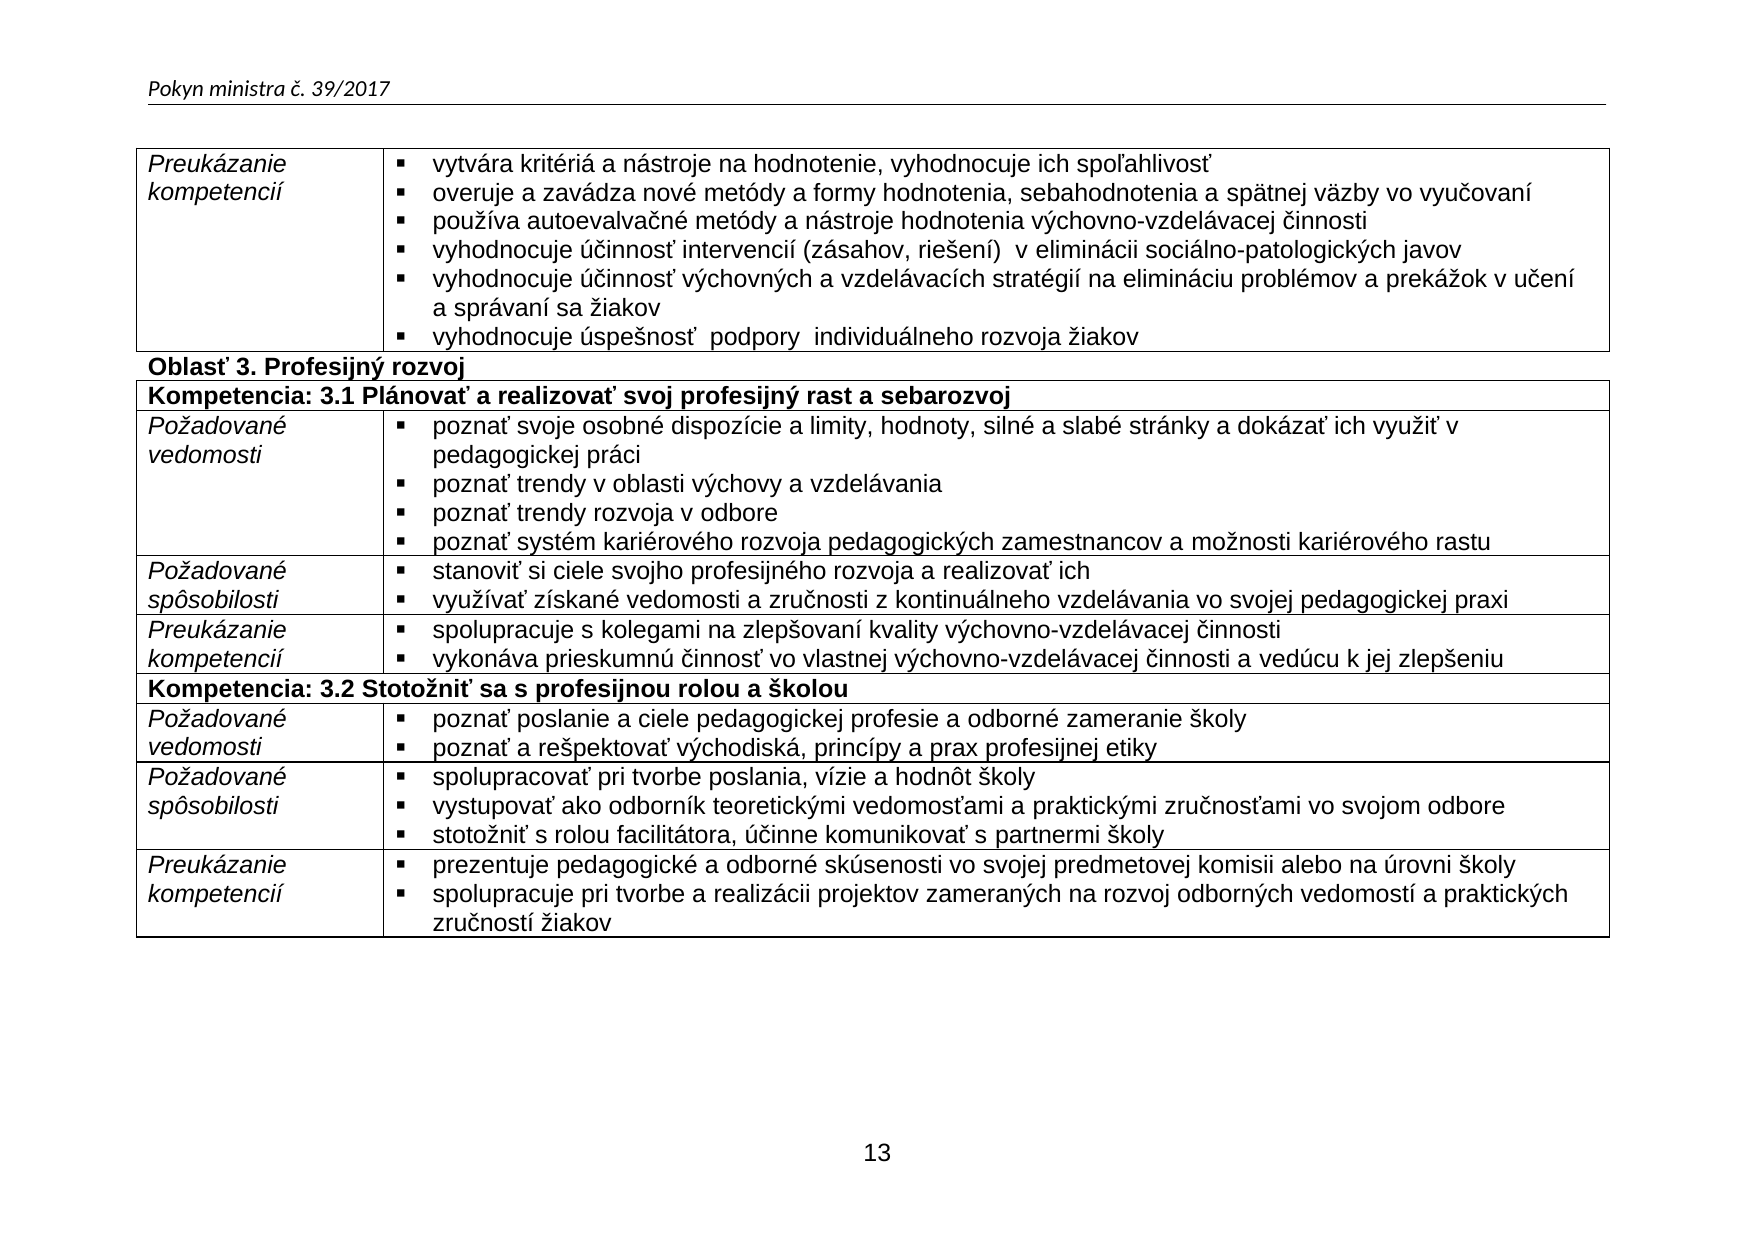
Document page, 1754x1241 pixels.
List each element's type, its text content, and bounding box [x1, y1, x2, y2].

table_cell poznať poslanie a ciele pedagogickej profesie a odborné zameranie školy poznať a rešpektovať východiská, princípy a prax profesijnej etiky [384, 704, 1609, 761]
table_cell Požadované spôsobilosti [137, 763, 383, 849]
table_cell prezentuje pedagogické a odborné skúsenosti vo svojej predmetovej komisii alebo na úrovni školy spolupracuje pri tvorbe a realizácii projektov zameraných na rozvoj odborných vedomostí a praktických zručností žiakov [384, 850, 1609, 936]
table_cell Preukázanie kompetencií [137, 615, 383, 673]
table_cell stanoviť si ciele svojho profesijného rozvoja a realizovať ich využívať získané vedomosti a zručnosti z kontinuálneho vzdelávania vo svojej pedagogickej praxi [384, 556, 1609, 614]
table_cell Požadované vedomosti [137, 411, 383, 555]
table_cell Požadované spôsobilosti [137, 556, 383, 614]
table_cell Požadované vedomosti [137, 704, 383, 761]
table_cell vytvára kritériá a nástroje na hodnotenie, vyhodnocuje ich spoľahlivosť overuje a zavádza nové metódy a formy hodnotenia, sebahodnotenia a spätnej väzby vo vyučovaní používa autoevalvačné metódy a nástroje hodnotenia výchovno-vzdelávacej činnosti vyhodnocuje účinnosť intervencií (zásahov, riešení) v eliminácii sociálno-patologických javov vyhodnocuje účinnosť výchovných a vzdelávacích stratégií na elimináciu problémov a prekážok v učení a správaní sa žiakov vyhodnocuje úspešnosť podpory individuálneho rozvoja žiakov [384, 149, 1609, 351]
table_cell Kompetencia: 3.2 Stotožniť sa s profesijnou rolou a školou [137, 674, 1609, 703]
table_cell spolupracovať pri tvorbe poslania, vízie a hodnôt školy vystupovať ako odborník teoretickými vedomosťami a praktickými zručnosťami vo svojom odbore stotožniť s rolou facilitátora, účinne komunikovať s partnermi školy [384, 763, 1609, 849]
table_cell Preukázanie kompetencií [137, 149, 383, 351]
table_cell poznať svoje osobné dispozície a limity, hodnoty, silné a slabé stránky a dokázať ich využiť v pedagogickej práci poznať trendy v oblasti výchovy a vzdelávania poznať trendy rozvoja v odbore poznať systém kariérového rozvoja pedagogických zamestnancov a možnosti kariérového rastu [384, 411, 1609, 555]
table_cell spolupracuje s kolegami na zlepšovaní kvality výchovno-vzdelávacej činnosti vykonáva prieskumnú činnosť vo vlastnej výchovno-vzdelávacej činnosti a vedúcu k jej zlepšeniu [384, 615, 1609, 673]
table_cell Preukázanie kompetencií [137, 850, 383, 936]
text Oblasť 3. Profesijný rozvoj [148, 352, 1606, 380]
table_header Kompetencia: 3.1 Plánovať a realizovať svoj profesijný rast a sebarozvoj [137, 381, 1609, 410]
